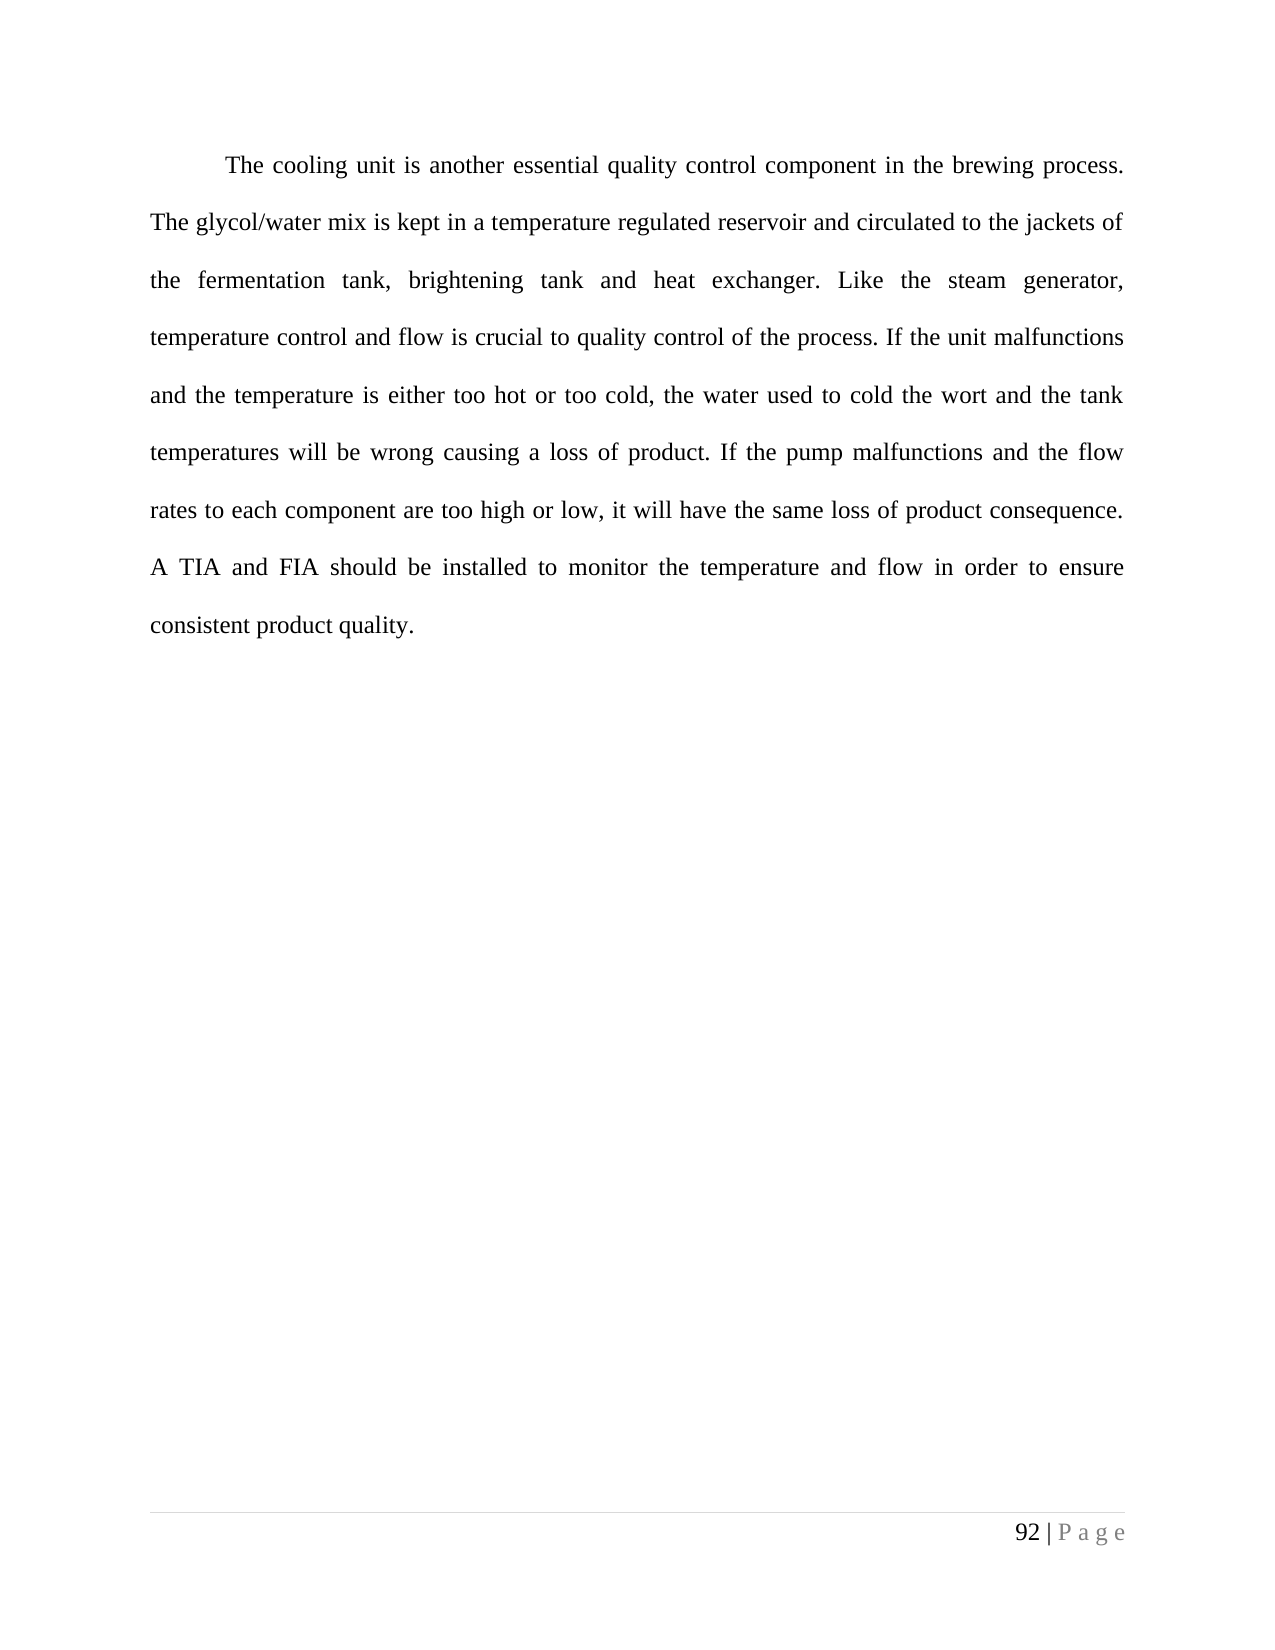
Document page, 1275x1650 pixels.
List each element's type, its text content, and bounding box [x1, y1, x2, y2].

text The cooling unit is another essential quality control component in the brewing process. The glycol/water mix is kept in a temperature regulated reservoir and circulated to the jackets of the fermentation tank, brightening tank and heat exchanger. Like the steam generator, temperature control and flow is crucial to quality control of the process. If the unit malfunctions and the temperature is either too hot or too cold, the water used to cold the wort and the tank temperatures will be wrong causing a loss of product. If the pump malfunctions and the flow rates to each component are too high or low, it will have the same loss of product consequence. A TIA and FIA should be installed to monitor the temperature and flow in order to ensure consistent product quality. [150, 150, 1125, 639]
